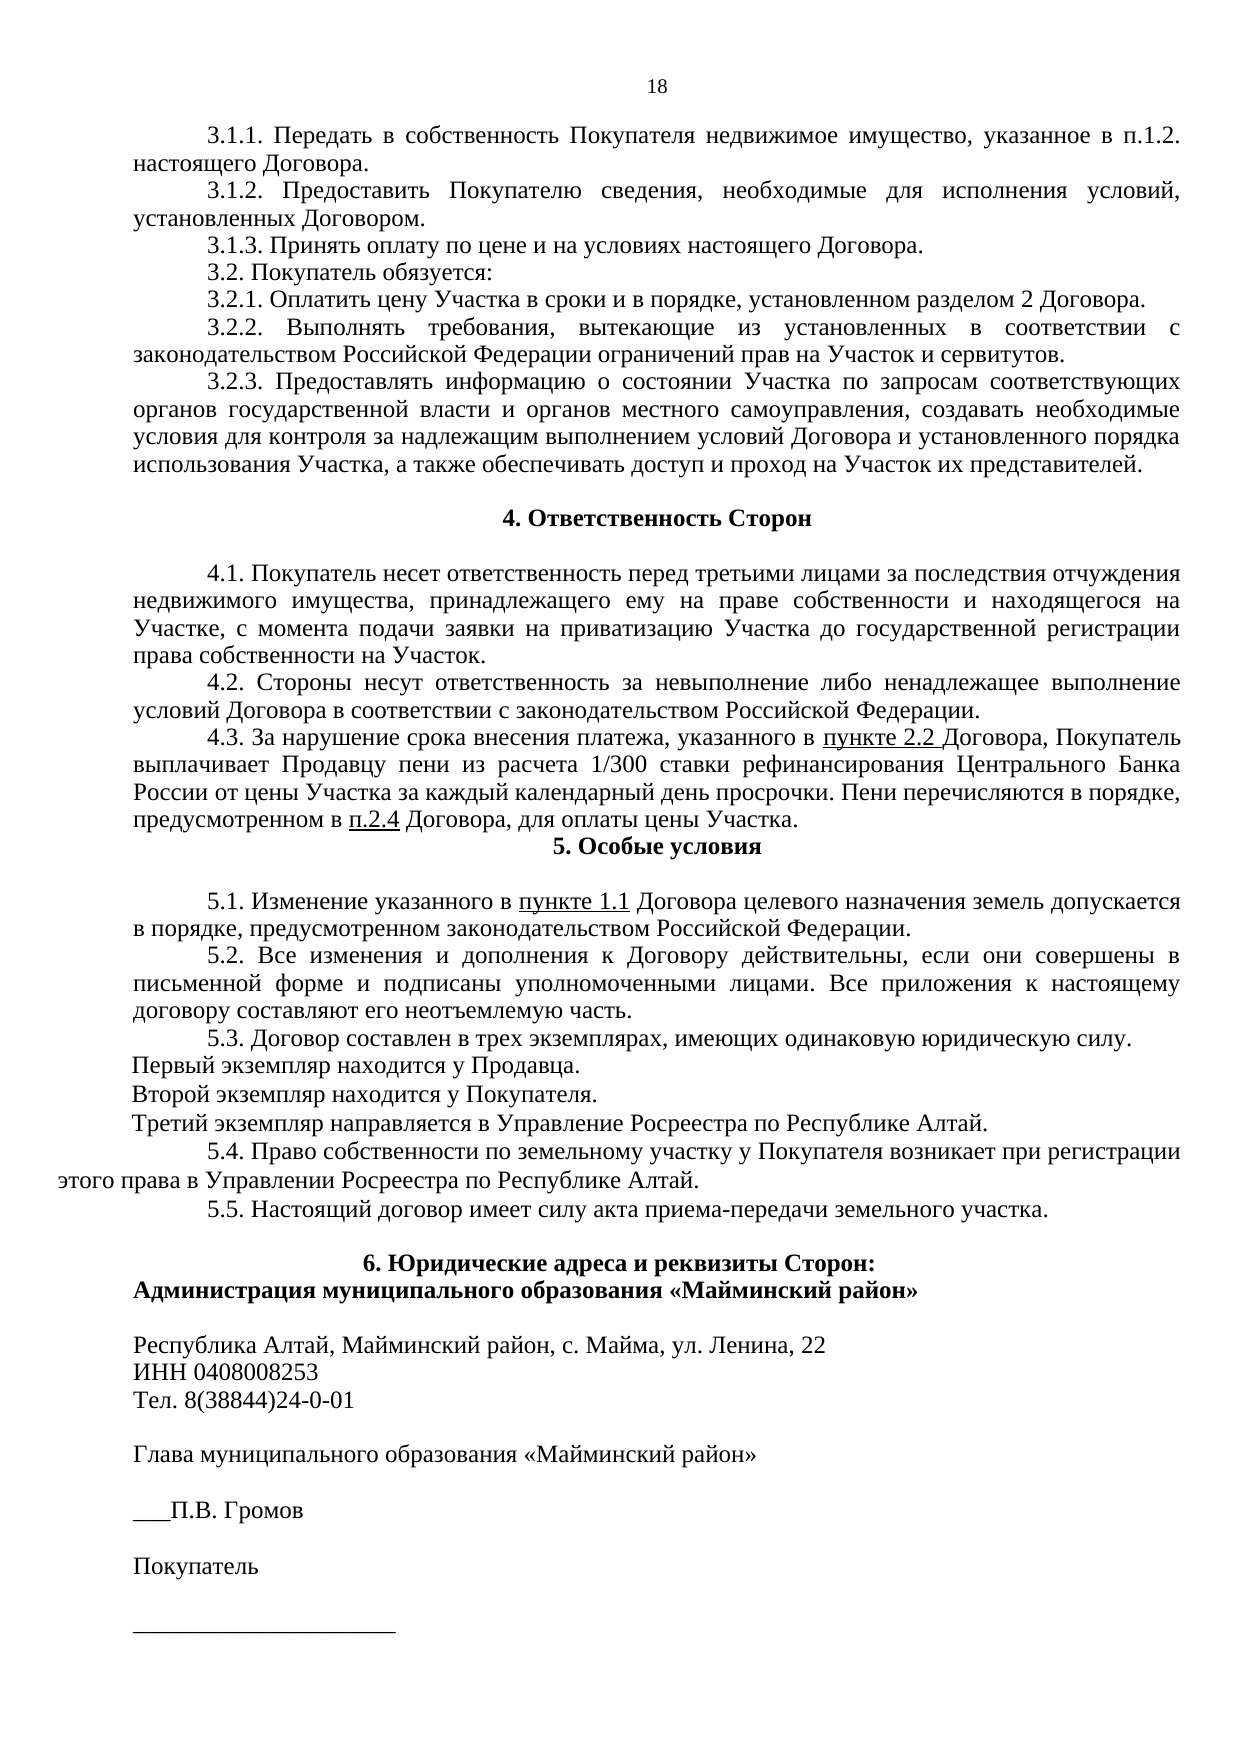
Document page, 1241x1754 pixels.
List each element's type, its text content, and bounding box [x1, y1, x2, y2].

text 4.3. За нарушение срока внесения платежа, указанного в пункте 2.2 Договора, Покупатель выплачивает Продавцу пени из расчета 1/300 ставки рефинансирования Центрального Банка России от цены Участка за каждый календарный день просрочки. Пени перечисляются в порядке, предусмотренном в п.2.4 Договора, для оплаты цены Участка. [133, 723, 1181, 833]
text 6. Юридические адреса и реквизиты Сторон: [57, 1250, 1181, 1277]
text ___П.В. Громов [133, 1497, 1181, 1524]
text Покупатель [133, 1553, 1181, 1580]
text 3.2.1. Оплатить цену Участка в сроки и в порядке, установленном разделом 2 Договора. [133, 286, 1181, 313]
text Третий экземпляр направляется в Управление Росреестра по Республике Алтай. [57, 1108, 1181, 1136]
text _____________________ [133, 1609, 1181, 1636]
text Республика Алтай, Майминский район, с. Майма, ул. Ленина, 22 [133, 1332, 1181, 1359]
text 5. Особые условия [133, 833, 1181, 860]
text 3.1.2. Предоставить Покупателю сведения, необходимые для исполнения условий, установленных Договором. [133, 177, 1181, 231]
text 3.2. Покупатель обязуется: [133, 259, 1181, 286]
text 3.1.1. Передать в собственность Покупателя недвижимое имущество, указанное в п.1.2. настоящего Договора. [133, 122, 1181, 177]
text 4.1. Покупатель несет ответственность перед третьими лицами за последствия отчуждения недвижимого имущества, принадлежащего ему на праве собственности и находящегося на Участке, с момента подачи заявки на приватизацию Участка до государственной регистрации права собственности на Участок. [133, 559, 1181, 669]
text Второй экземпляр находится у Покупателя. [57, 1079, 1181, 1108]
text Администрация муниципального образования «Майминский район» [133, 1277, 1181, 1304]
text ИНН 0408008253 [133, 1359, 1181, 1386]
text 5.4. Право собственности по земельному участку у Покупателя возникает при регистрации этого права в Управлении Росреестра по Республике Алтай. [57, 1136, 1181, 1194]
text Глава муниципального образования «Майминский район» [133, 1441, 1181, 1468]
text 3.2.2. Выполнять требования, вытекающие из установленных в соответствии с законодательством Российской Федерации ограничений прав на Участок и сервитутов. [133, 313, 1181, 368]
text 5.2. Все изменения и дополнения к Договору действительны, если они совершены в письменной форме и подписаны уполномоченными лицами. Все приложения к настоящему договору составляют его неотъемлемую часть. [133, 942, 1181, 1024]
text Тел. 8(38844)24-0-01 [133, 1386, 1181, 1414]
text 3.2.3. Предоставлять информацию о состоянии Участка по запросам соответствующих органов государственной власти и органов местного самоуправления, создавать необходимые условия для контроля за надлежащим выполнением условий Договора и установленного порядка использования Участка, а также обеспечивать доступ и проход на Участок их представителей. [133, 368, 1181, 477]
text 4.2. Стороны несут ответственность за невыполнение либо ненадлежащее выполнение условий Договора в соответствии с законодательством Российской Федерации. [133, 669, 1181, 723]
text Первый экземпляр находится у Продавца. [57, 1052, 1181, 1079]
text 5.3. Договор составлен в трех экземплярах, имеющих одинаковую юридическую силу. [131, 1024, 1181, 1052]
text 3.1.3. Принять оплату по цене и на условиях настоящего Договора. [133, 231, 1181, 259]
text 5.1. Изменение указанного в пункте 1.1 Договора целевого назначения земель допускается в порядке, предусмотренном законодательством Российской Федерации. [133, 887, 1181, 942]
text 4. Ответственность Сторон [133, 505, 1181, 532]
text 5.5. Настоящий договор имеет силу акта приема-передачи земельного участка. [57, 1194, 1181, 1223]
